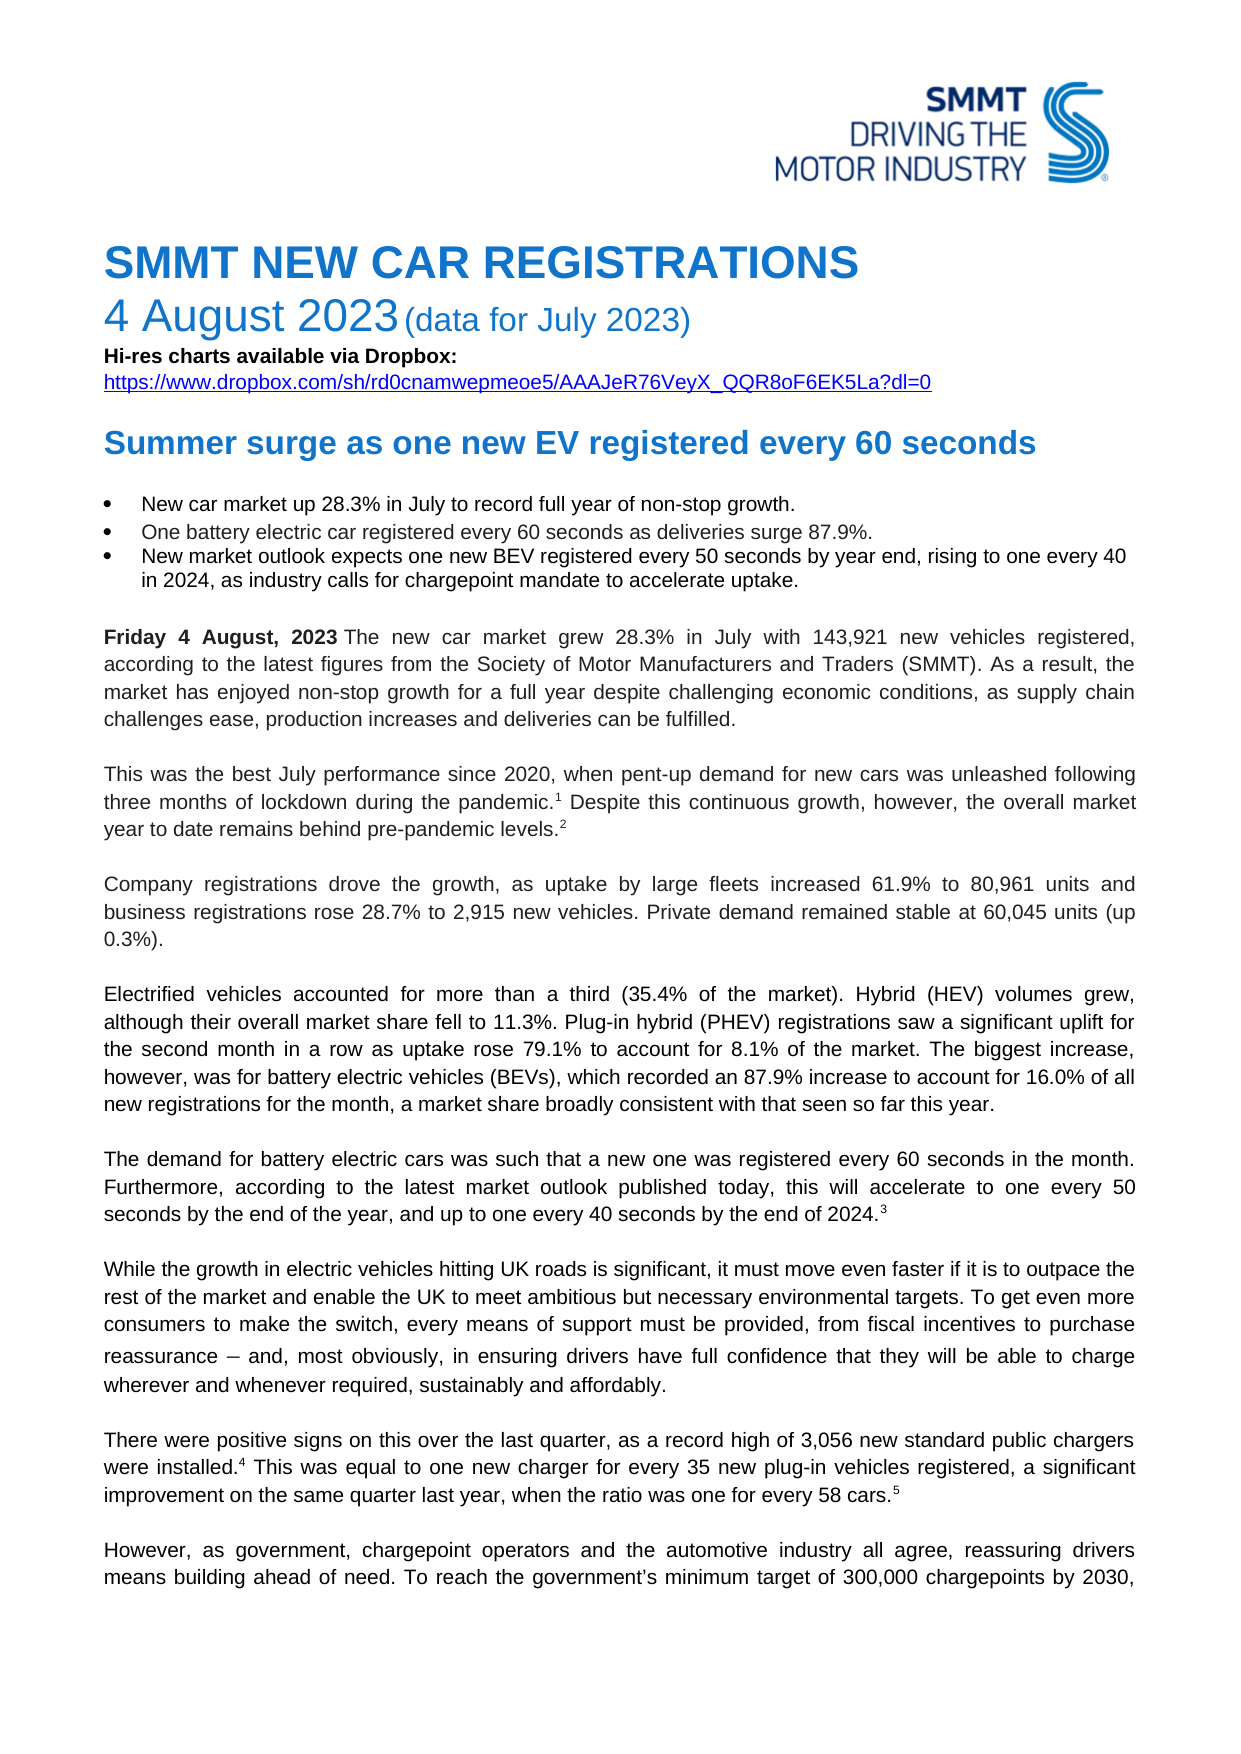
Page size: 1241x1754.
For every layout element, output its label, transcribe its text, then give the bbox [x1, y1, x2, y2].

text There were positive signs on this over the last quarter, as a record high of 3,056 new standard public chargers were installed.4 This was equal to one new charger for every 35 new plug-in vehicles registered, a significant improvement on the same quarter last year, when the ratio was one for every 58 cars.5 [103, 1428, 1137, 1507]
text This was the best July performance since 2020, when pent-up demand for new cars was unleashed following three months of lockdown during the pandemic.1 Despite this continuous growth, however, the overall market year to date remains behind pre-pandemic levels.2 [103, 762, 1137, 841]
text Friday 4 August, 2023 The new car market grew 28.3% in July with 143,921 new vehicles registered, according to the latest figures from the Society of Motor Manufacturers and Traders (SMMT). As a result, the market has enjoyed non-stop growth for a full year despite challenging economic conditions, as supply chain challenges ease, production increases and deliveries can be fulfilled. [103, 625, 1137, 731]
text The demand for battery electric cars was such that a new one was registered every 60 seconds in the month. Furthermore, according to the latest market outlook published today, this will accelerate to one every 50 seconds by the end of the year, and up to one every 40 seconds by the end of 2024.3 [103, 1147, 1137, 1226]
text SMMT NEW CAR REGISTRATIONS 4 August 2023 (data for July 2023) Hi-res charts available via Dropbox: https://www.dropbox.com/sh/rd0cnamwepmeoe5/AAAJeR76VeyX_QQR8oF6EK5La?dl=0 [103, 236, 1137, 394]
text While the growth in electric vehicles hitting UK roads is significant, it must move even faster if it is to outpace the rest of the market and enable the UK to meet ambitious but necessary environmental targets. To get even more consumers to make the switch, every means of support must be provided, from fiscal incentives to purchase reassurance – and, most obviously, in ensuring drivers have full confidence that they will be able to charge wherever and whenever required, sustainably and affordably. [103, 1257, 1137, 1397]
list New car market up 28.3% in July to record full year of non-stop growth. [103, 492, 1137, 516]
text Company registrations drove the growth, as uptake by large fleets increased 61.9% to 80,961 units and business registrations rose 28.7% to 2,915 new vehicles. Private demand remained stable at 60,045 units (up 0.3%). [103, 872, 1137, 951]
text Electrified vehicles accounted for more than a third (35.4% of the market). Hybrid (HEV) volumes grew, although their overall market share fell to 11.3%. Plug-in hybrid (PHEV) registrations saw a significant uplift for the second month in a row as uptake rose 79.1% to account for 8.1% of the market. The biggest increase, however, was for battery electric vehicles (BEVs), which recorded an 87.9% increase to account for 16.0% of all new registrations for the month, a market share broadly consistent with that seen so far this year. [103, 982, 1137, 1116]
list Summer surge as one new EV registered every 60 seconds [103, 423, 1137, 461]
list New market outlook expects one new BEV registered every 50 seconds by year end, rising to one every 40 in 2024, as industry calls for chargepoint mandate to accelerate uptake. [103, 544, 1137, 592]
picture [750, 59, 1138, 207]
list One battery electric car registered every 60 seconds as deliveries surge 87.9%. [103, 519, 1137, 544]
